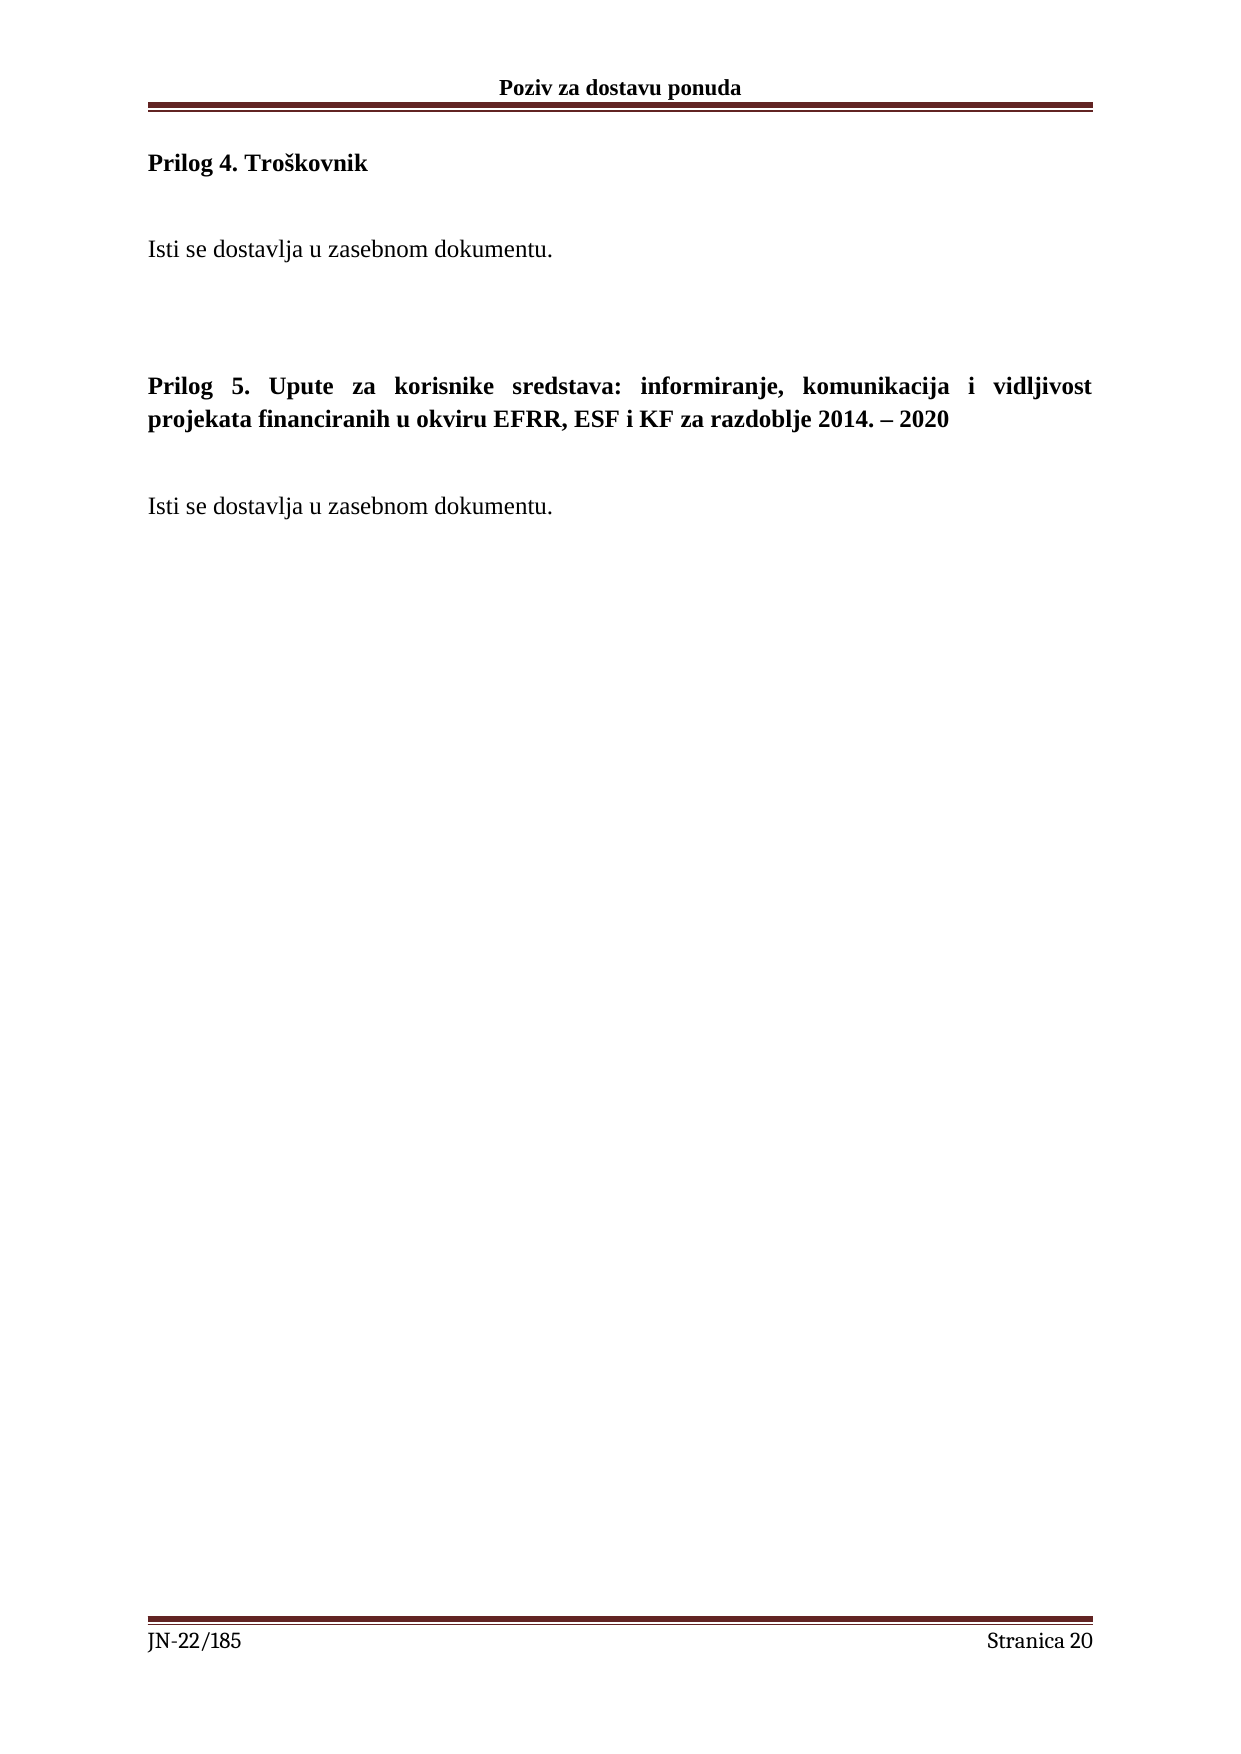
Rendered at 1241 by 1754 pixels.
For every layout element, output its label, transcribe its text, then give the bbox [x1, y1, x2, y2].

text Isti se dostavlja u zasebnom dokumentu. [148, 491, 1093, 520]
text Isti se dostavlja u zasebnom dokumentu. [148, 234, 1093, 263]
subtitle Prilog 5. Upute za korisnike sredstava: informiranje, komunikacija i vidljivost projekata financiranih u okviru EFRR, ESF i KF za razdoblje 2014. – 2020 [148, 371, 1093, 433]
subtitle Prilog 4. Troškovnik [148, 148, 1093, 176]
